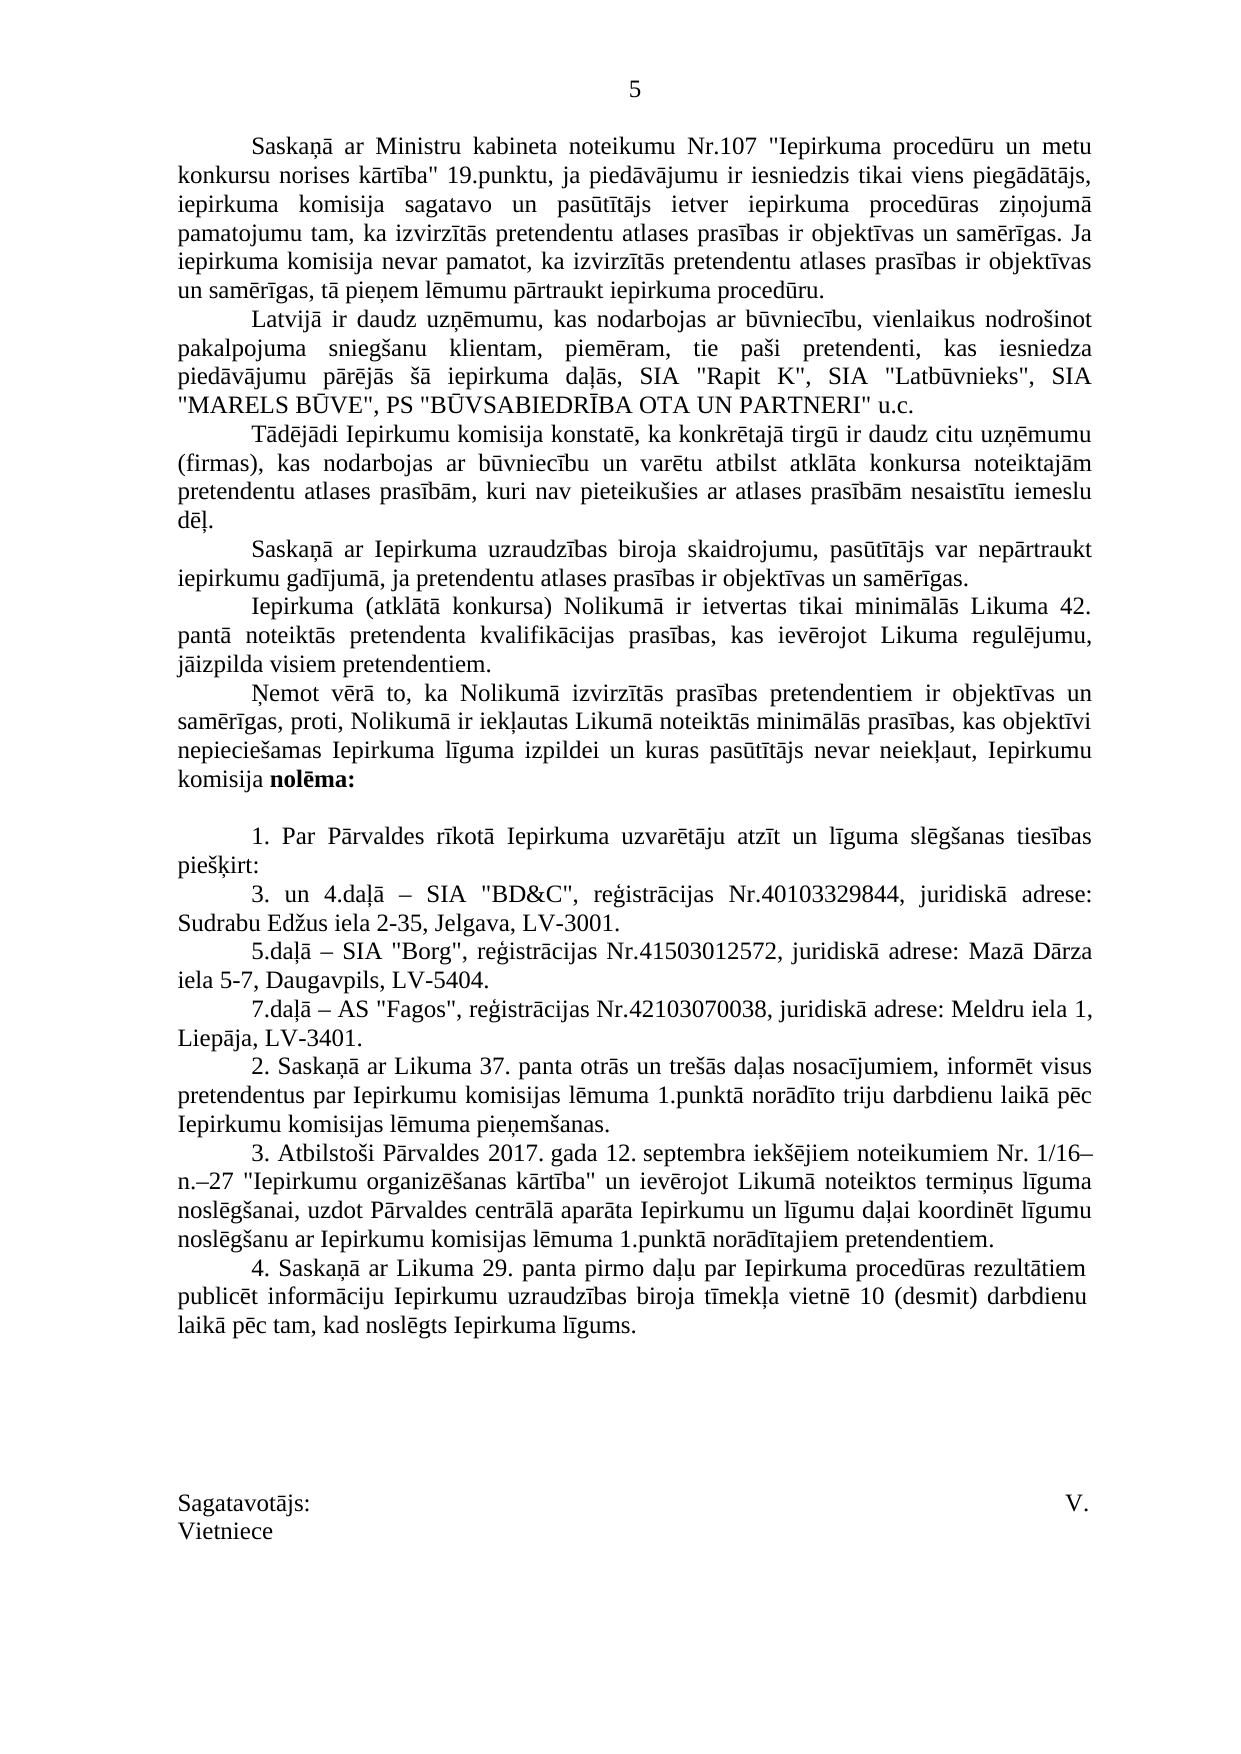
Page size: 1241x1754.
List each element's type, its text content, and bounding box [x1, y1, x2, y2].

text Iepirkuma (atklātā konkursa) Nolikumā ir ietvertas tikai minimālās Likuma 42. pantā noteiktās pretendenta kvalifikācijas prasības, kas ievērojot Likuma regulējumu, jāizpilda visiem pretendentiem. [177, 591, 1093, 678]
text Ņemot vērā to, ka Nolikumā izvirzītās prasības pretendentiem ir objektīvas un samērīgas, proti, Nolikumā ir iekļautas Likumā noteiktās minimālās prasības, kas objektīvi nepieciešamas Iepirkuma līguma izpildei un kuras pasūtītājs nevar neiekļaut, Iepirkumu komisija nolēma: [177, 678, 1093, 793]
text Latvijā ir daudz uzņēmumu, kas nodarbojas ar būvniecību, vienlaikus nodrošinot pakalpojuma sniegšanu klientam, piemēram, tie paši pretendenti, kas iesniedza piedāvājumu pārējās šā iepirkuma daļās, SIA "Rapit K", SIA "Latbūvnieks", SIA "MARELS BŪVE", PS "BŪVSABIEDRĪBA OTA UN PARTNERI" u.c. [177, 304, 1093, 419]
text 2. Saskaņā ar Likuma 37. panta otrās un trešās daļas nosacījumiem, informēt visus pretendentus par Iepirkumu komisijas lēmuma 1.punktā norādīto triju darbdienu laikā pēc Iepirkumu komisijas lēmuma pieņemšanas. [177, 1051, 1093, 1138]
text Sagatavotājs: V. Vietniece [177, 1488, 1093, 1545]
text 1. Par Pārvaldes rīkotā Iepirkuma uzvarētāju atzīt un līguma slēgšanas tiesības piešķirt: [177, 821, 1093, 879]
text 3. Atbilstoši Pārvaldes 2017. gada 12. septembra iekšējiem noteikumiem Nr. 1/16–n.–27 "Iepirkumu organizēšanas kārtība" un ievērojot Likumā noteiktos termiņus līguma noslēgšanai, uzdot Pārvaldes centrālā aparāta Iepirkumu un līgumu daļai koordinēt līgumu noslēgšanu ar Iepirkumu komisijas lēmuma 1.punktā norādītajiem pretendentiem. [177, 1138, 1093, 1253]
text Saskaņā ar Ministru kabineta noteikumu Nr.107 "Iepirkuma procedūru un metu konkursu norises kārtība" 19.punktu, ja piedāvājumu ir iesniedzis tikai viens piegādātājs, iepirkuma komisija sagatavo un pasūtītājs ietver iepirkuma procedūras ziņojumā pamatojumu tam, ka izvirzītās pretendentu atlases prasības ir objektīvas un samērīgas. Ja iepirkuma komisija nevar pamatot, ka izvirzītās pretendentu atlases prasības ir objektīvas un samērīgas, tā pieņem lēmumu pārtraukt iepirkuma procedūru. [177, 131, 1093, 304]
text 4. Saskaņā ar Likuma 29. panta pirmo daļu par Iepirkuma procedūras rezultātiem publicēt informāciju Iepirkumu uzraudzības biroja tīmekļa vietnē 10 (desmit) darbdienu laikā pēc tam, kad noslēgts Iepirkuma līgums. [177, 1253, 1088, 1339]
text 5.daļā – SIA "Borg", reģistrācijas Nr.41503012572, juridiskā adrese: Mazā Dārza iela 5-7, Daugavpils, LV-5404. [177, 936, 1093, 994]
text 3. un 4.daļā – SIA "BD&C", reģistrācijas Nr.40103329844, juridiskā adrese: Sudrabu Edžus iela 2-35, Jelgava, LV-3001. [177, 879, 1093, 936]
text Tādējādi Iepirkumu komisija konstatē, ka konkrētajā tirgū ir daudz citu uzņēmumu (firmas), kas nodarbojas ar būvniecību un varētu atbilst atklāta konkursa noteiktajām pretendentu atlases prasībām, kuri nav pieteikušies ar atlases prasībām nesaistītu iemeslu dēļ. [177, 419, 1093, 534]
text Saskaņā ar Iepirkuma uzraudzības biroja skaidrojumu, pasūtītājs var nepārtraukt iepirkumu gadījumā, ja pretendentu atlases prasības ir objektīvas un samērīgas. [177, 534, 1093, 591]
text 7.daļā – AS "Fagos", reģistrācijas Nr.42103070038, juridiskā adrese: Meldru iela 1, Liepāja, LV-3401. [177, 994, 1093, 1051]
